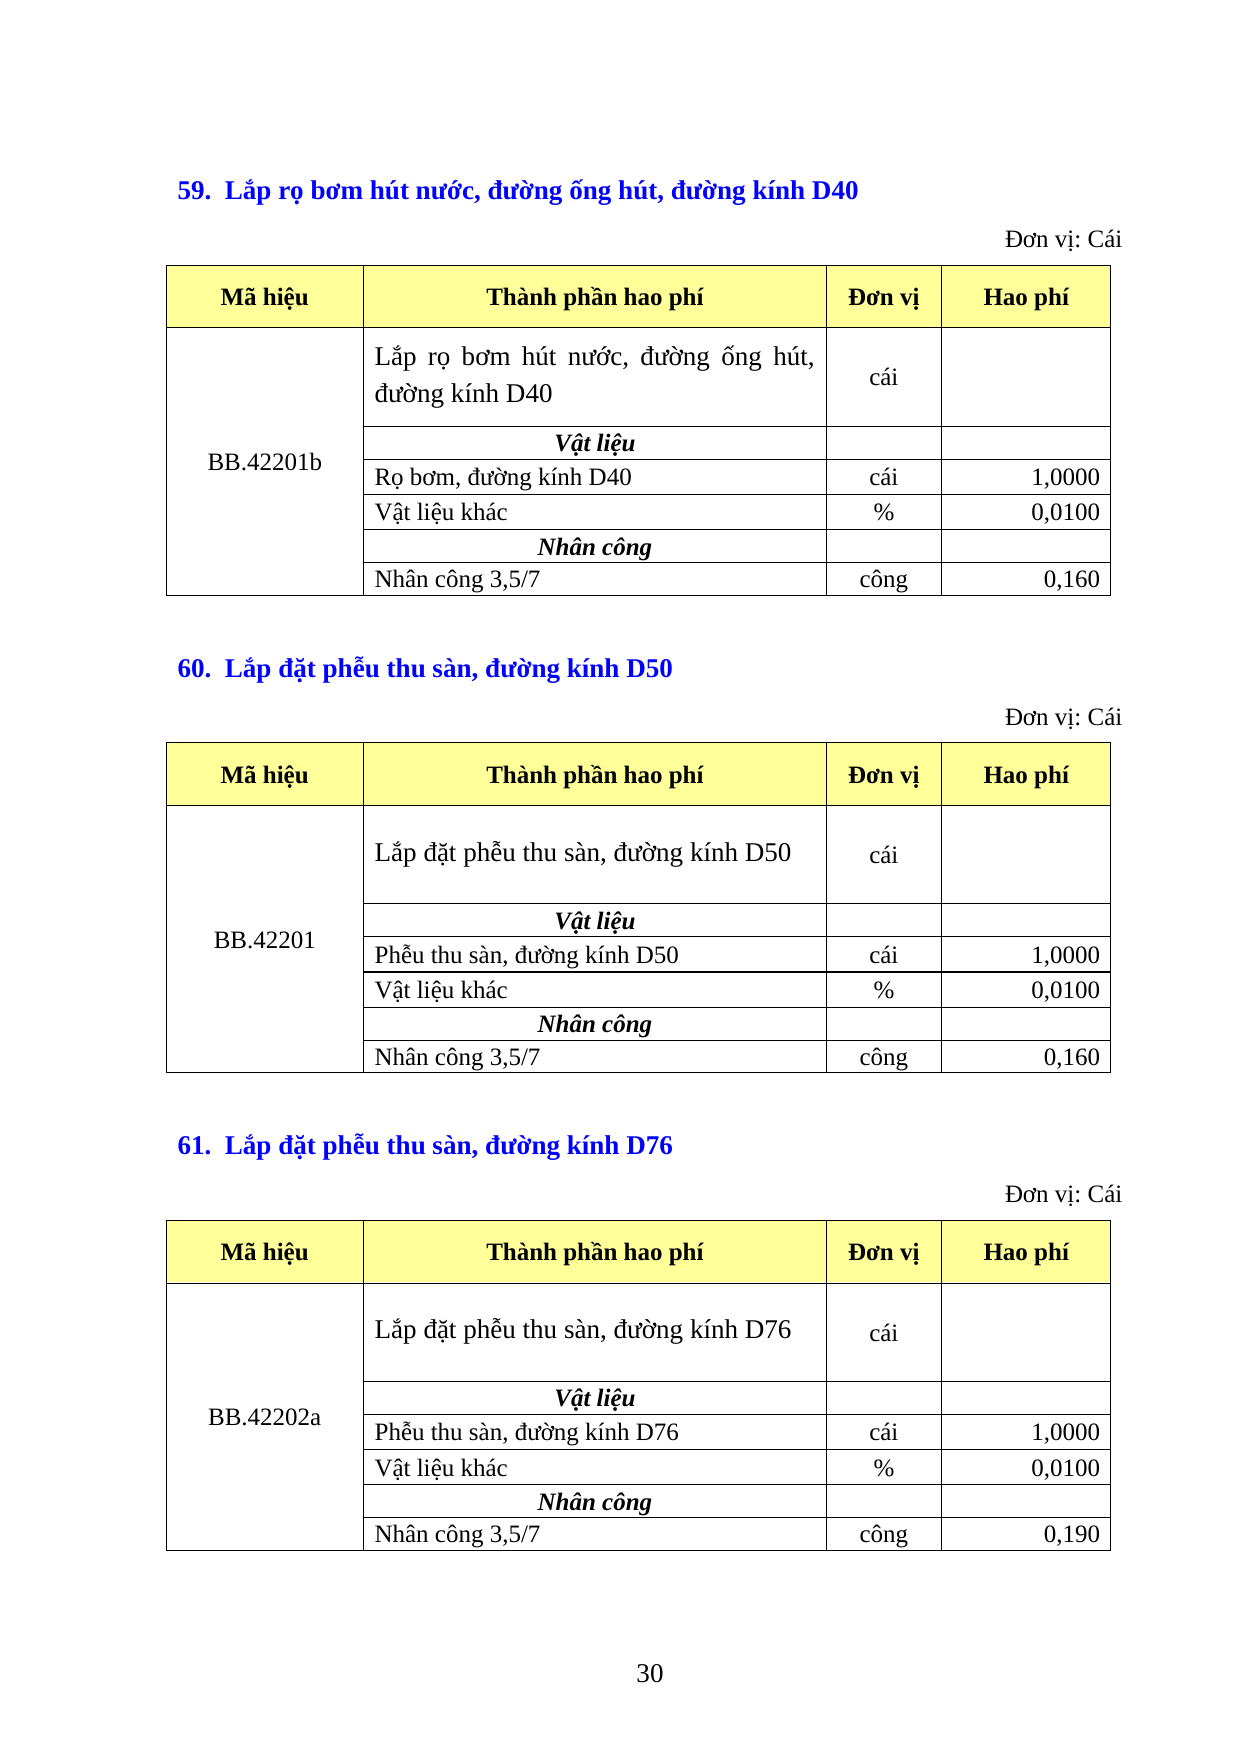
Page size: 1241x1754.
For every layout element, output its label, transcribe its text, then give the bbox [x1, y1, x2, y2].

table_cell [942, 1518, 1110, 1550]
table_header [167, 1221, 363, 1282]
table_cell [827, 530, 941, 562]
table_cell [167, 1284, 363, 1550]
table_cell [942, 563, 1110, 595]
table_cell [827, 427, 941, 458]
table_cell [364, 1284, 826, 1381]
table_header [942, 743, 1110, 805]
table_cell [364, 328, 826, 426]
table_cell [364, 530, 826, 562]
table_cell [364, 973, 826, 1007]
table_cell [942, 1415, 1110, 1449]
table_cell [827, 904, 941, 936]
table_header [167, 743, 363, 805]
text Đơn vị: Cái [177, 224, 1122, 253]
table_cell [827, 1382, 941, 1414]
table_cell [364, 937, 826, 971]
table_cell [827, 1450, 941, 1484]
subtitle Lắp rọ bơm hút nước, đường ống hút, đường kính D40 [177, 174, 1122, 205]
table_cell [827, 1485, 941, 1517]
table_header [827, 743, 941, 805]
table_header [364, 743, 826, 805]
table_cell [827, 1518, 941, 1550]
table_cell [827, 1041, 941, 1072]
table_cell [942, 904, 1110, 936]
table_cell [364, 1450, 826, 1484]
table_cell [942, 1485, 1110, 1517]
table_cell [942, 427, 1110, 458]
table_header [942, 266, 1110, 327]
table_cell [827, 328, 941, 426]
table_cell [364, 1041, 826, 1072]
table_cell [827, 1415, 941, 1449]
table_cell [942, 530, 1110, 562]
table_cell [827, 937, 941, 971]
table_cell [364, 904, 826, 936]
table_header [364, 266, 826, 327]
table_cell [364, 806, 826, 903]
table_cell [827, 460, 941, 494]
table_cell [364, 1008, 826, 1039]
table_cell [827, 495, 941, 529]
text Đơn vị: Cái [177, 1179, 1122, 1208]
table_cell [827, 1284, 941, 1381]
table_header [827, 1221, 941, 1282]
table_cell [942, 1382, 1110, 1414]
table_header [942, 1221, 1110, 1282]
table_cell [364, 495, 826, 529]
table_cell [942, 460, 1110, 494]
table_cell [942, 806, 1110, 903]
subtitle Lắp đặt phễu thu sàn, đường kính D76 [177, 1129, 1122, 1161]
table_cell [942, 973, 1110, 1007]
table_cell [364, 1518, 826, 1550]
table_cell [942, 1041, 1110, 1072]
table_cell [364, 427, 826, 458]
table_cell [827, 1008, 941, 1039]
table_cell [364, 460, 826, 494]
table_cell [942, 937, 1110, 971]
subtitle Lắp đặt phễu thu sàn, đường kính D50 [177, 652, 1122, 683]
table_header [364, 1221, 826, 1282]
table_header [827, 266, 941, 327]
text Đơn vị: Cái [177, 702, 1122, 730]
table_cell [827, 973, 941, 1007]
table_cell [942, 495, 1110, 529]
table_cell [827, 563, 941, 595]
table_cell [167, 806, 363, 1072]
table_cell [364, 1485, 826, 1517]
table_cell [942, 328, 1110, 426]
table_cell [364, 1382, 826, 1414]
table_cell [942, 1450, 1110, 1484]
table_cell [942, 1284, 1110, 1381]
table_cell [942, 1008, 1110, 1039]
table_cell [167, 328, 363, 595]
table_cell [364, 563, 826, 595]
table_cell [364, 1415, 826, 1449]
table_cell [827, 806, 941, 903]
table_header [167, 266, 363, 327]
